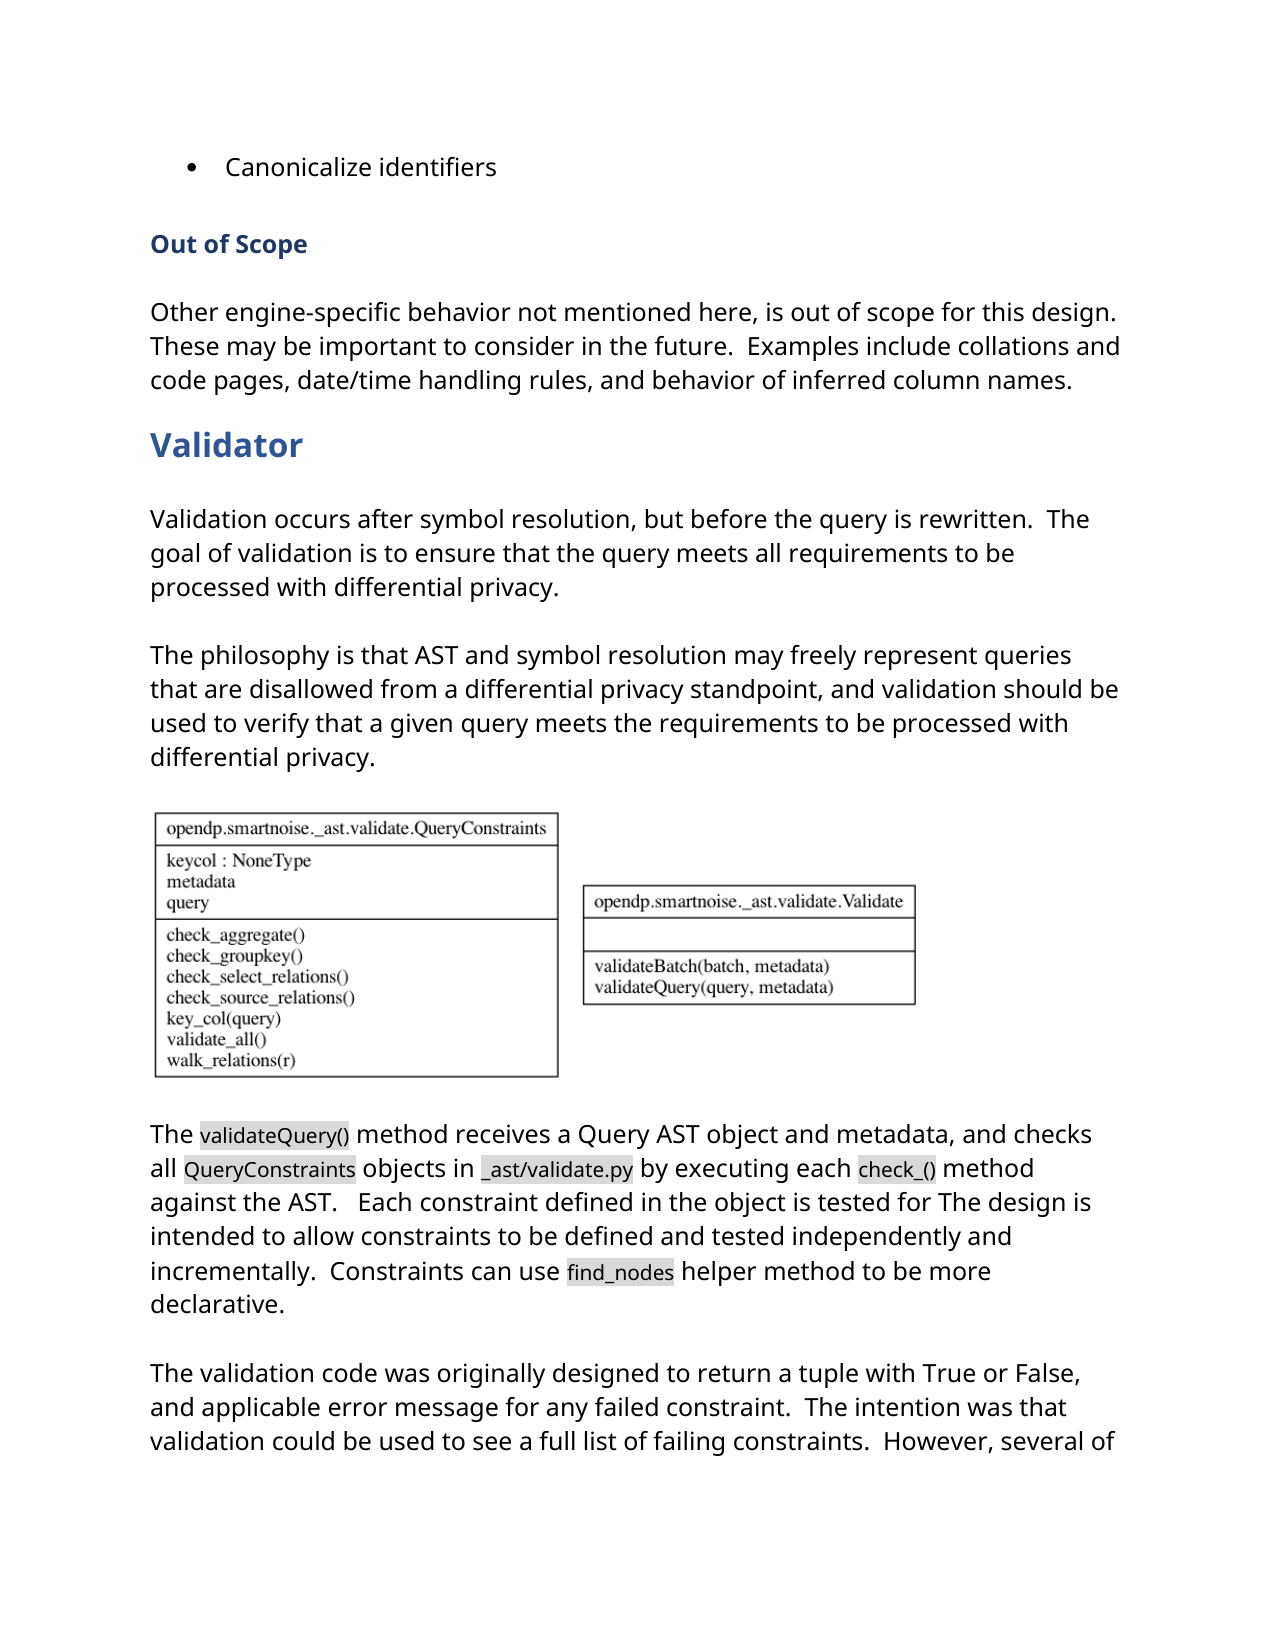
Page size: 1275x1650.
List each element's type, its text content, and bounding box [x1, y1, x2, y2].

text The philosophy is that AST and symbol resolution may freely represent queries that are disallowed from a differential privacy standpoint, and validation should be used to verify that a given query meets the requirements to be processed with differential privacy. [150, 637, 1125, 774]
list Canonicalize identifiers [187, 150, 1125, 184]
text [150, 1355, 1125, 1457]
subtitle Out of Scope [150, 226, 1125, 261]
picture [150, 807, 921, 1083]
text Validation occurs after symbol resolution, but before the query is rewritten. The goal of validation is to ensure that the query meets all requirements to be processed with differential privacy. [150, 501, 1125, 603]
subtitle Validator [150, 422, 1125, 467]
text Other engine-specific behavior not mentioned here, is out of scope for this design. These may be important to consider in the future. Examples include collations and code pages, date/time handling rules, and behavior of inferred column names. [150, 294, 1125, 397]
text The validateQuery() method receives a Query AST object and metadata, and checks all QueryConstraints objects in _ast/validate.py by executing each check_() method against the AST. Each constraint defined in the object is tested for The design is intended to allow constraints to be defined and tested independently and incrementally. Constraints can use find_nodes helper method to be more declarative. [150, 1117, 1125, 1321]
